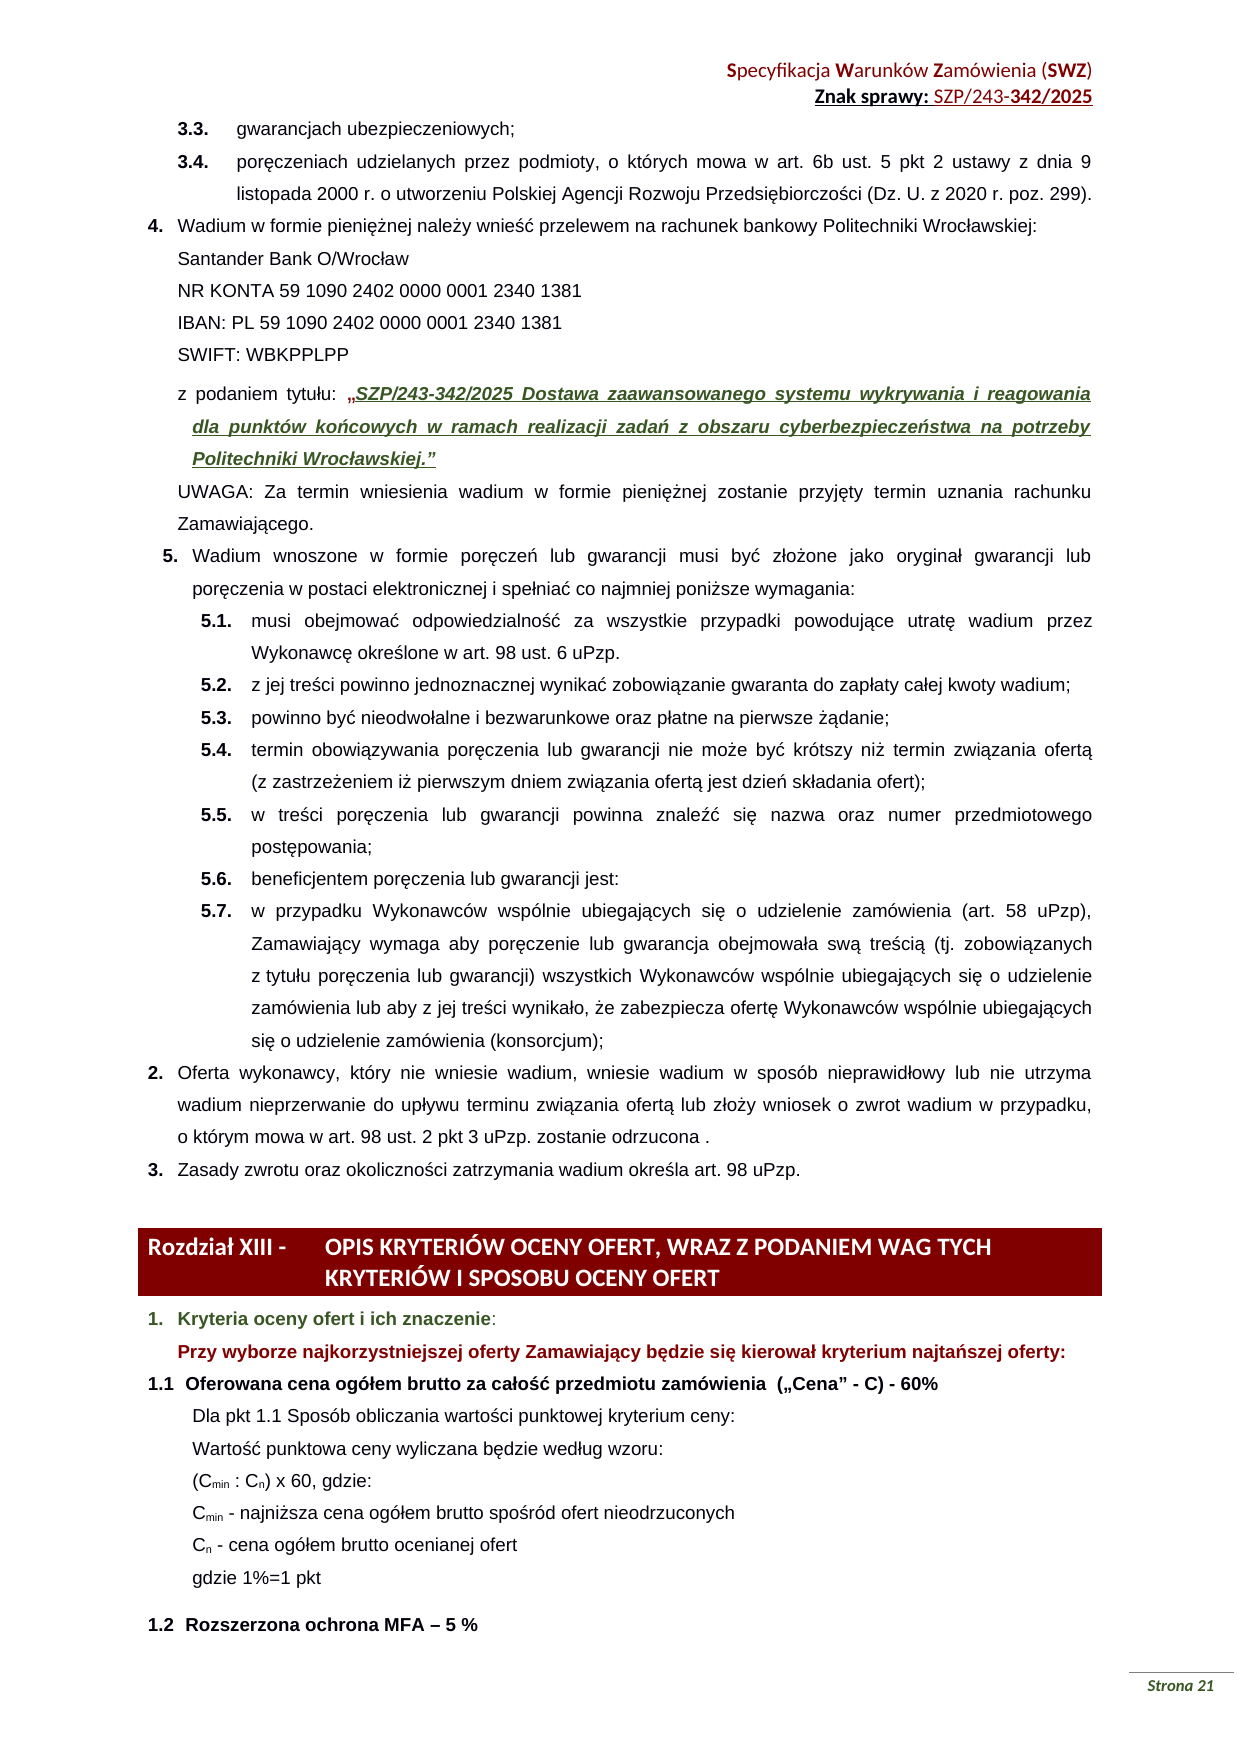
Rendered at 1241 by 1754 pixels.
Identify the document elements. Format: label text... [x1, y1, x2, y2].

list w treści poręczenia lub gwarancji powinna znaleźć się nazwa oraz numer przedmiotowego postępowania; [201, 803, 1092, 857]
text 5. Wadium wnoszone w formie poręczeń lub gwarancji musi być złożone jako oryginał gwarancji lub poręczenia w postaci elektronicznej i spełniać co najmniej poniższe wymagania: [162, 545, 1092, 599]
text gdzie 1%=1 pkt [192, 1567, 1092, 1588]
text UWAGA: Za termin wniesienia wadium w formie pieniężnej zostanie przyjęty termin uznania rachunku Zamawiającego. [162, 481, 1092, 534]
text IBAN: PL 59 1090 2402 0000 0001 2340 1381 [158, 312, 1092, 333]
list Oferowana cena ogółem brutto za całość przedmiotu zamówienia („Cena” - C) - 60% [148, 1373, 1092, 1394]
list beneficjentem poręczenia lub gwarancji jest: [201, 868, 1092, 889]
list poręczeniach udzielanych przez podmioty, o których mowa w art. 6b ust. 5 pkt 2 ustawy z dnia 9 listopada 2000 r. o utworzeniu Polskiej Agencji Rozwoju Przedsiębiorczości (Dz. U. z 2020 r. poz. 299). [177, 150, 1092, 204]
text (Cmin : Cn) x 60, gdzie: [192, 1470, 1092, 1491]
list Wadium w formie pieniężnej należy wnieść przelewem na rachunek bankowy Politechniki Wrocławskiej: [148, 215, 1092, 237]
subtitle OPIS KRYTERIÓW OCENY OFERT, WRAZ Z PODANIEM WAG TYCH KRYTERIÓW I SPOSOBU OCENY OFERT [139, 1230, 1101, 1295]
list Rozszerzona ochrona MFA – 5 % [148, 1614, 1092, 1636]
text Cmin - najniższa cena ogółem brutto spośród ofert nieodrzuconych [192, 1502, 1092, 1523]
list z jej treści powinno jednoznacznej wynikać zobowiązanie gwaranta do zapłaty całej kwoty wadium; [201, 674, 1092, 696]
text Wartość punktowa ceny wyliczana będzie według wzoru: [192, 1437, 1092, 1459]
text z podaniem tytułu: „SZP/243-342/2025 Dostawa zaawansowanego systemu wykrywania i reagowania dla punktów końcowych w ramach realizacji zadań z obszaru cyberbezpieczeństwa na potrzeby Politechniki Wrocławskiej.” [162, 376, 1092, 470]
text Santander Bank O/Wrocław [158, 247, 1092, 269]
text Przy wyborze najkorzystniejszej oferty Zamawiający będzie się kierował kryterium najtańszej oferty: [177, 1341, 1092, 1362]
text SWIFT: WBKPPLPP [158, 344, 1092, 366]
list musi obejmować odpowiedzialność za wszystkie przypadki powodujące utratę wadium przez Wykonawcę określone w art. 98 ust. 6 uPzp. [201, 610, 1092, 663]
list termin obowiązywania poręczenia lub gwarancji nie może być krótszy niż termin związania ofertą (z zastrzeżeniem iż pierwszym dniem związania ofertą jest dzień składania ofert); [201, 739, 1092, 793]
text NR KONTA 59 1090 2402 0000 0001 2340 1381 [158, 279, 1092, 301]
list gwarancjach ubezpieczeniowych; [177, 118, 1092, 140]
list powinno być nieodwołalne i bezwarunkowe oraz płatne na pierwsze żądanie; [201, 707, 1092, 728]
list w przypadku Wykonawców wspólnie ubiegających się o udzielenie zamówienia (art. 58 uPzp), Zamawiający wymaga aby poręczenie lub gwarancja obejmowała swą treścią (tj. zobowiązanych z tytułu poręczenia lub gwarancji) wszystkich Wykonawców wspólnie ubiegających się o udzielenie zamówienia lub aby z jej treści wynikało, że zabezpiecza ofertę Wykonawców wspólnie ubiegających się o udzielenie zamówienia (konsorcjum); [201, 900, 1092, 1051]
list Zasady zwrotu oraz okoliczności zatrzymania wadium określa art. 98 uPzp. [148, 1159, 1092, 1180]
text Dla pkt 1.1 Sposób obliczania wartości punktowej kryterium ceny: [192, 1405, 1092, 1427]
list Oferta wykonawcy, który nie wniesie wadium, wniesie wadium w sposób nieprawidłowy lub nie utrzyma wadium nieprzerwanie do upływu terminu związania ofertą lub złoży wniosek o zwrot wadium w przypadku, o którym mowa w art. 98 ust. 2 pkt 3 uPzp. zostanie odrzucona . [148, 1062, 1092, 1148]
list Kryteria oceny ofert i ich znaczenie: [148, 1308, 1092, 1330]
text Cn - cena ogółem brutto ocenianej ofert [192, 1534, 1092, 1556]
